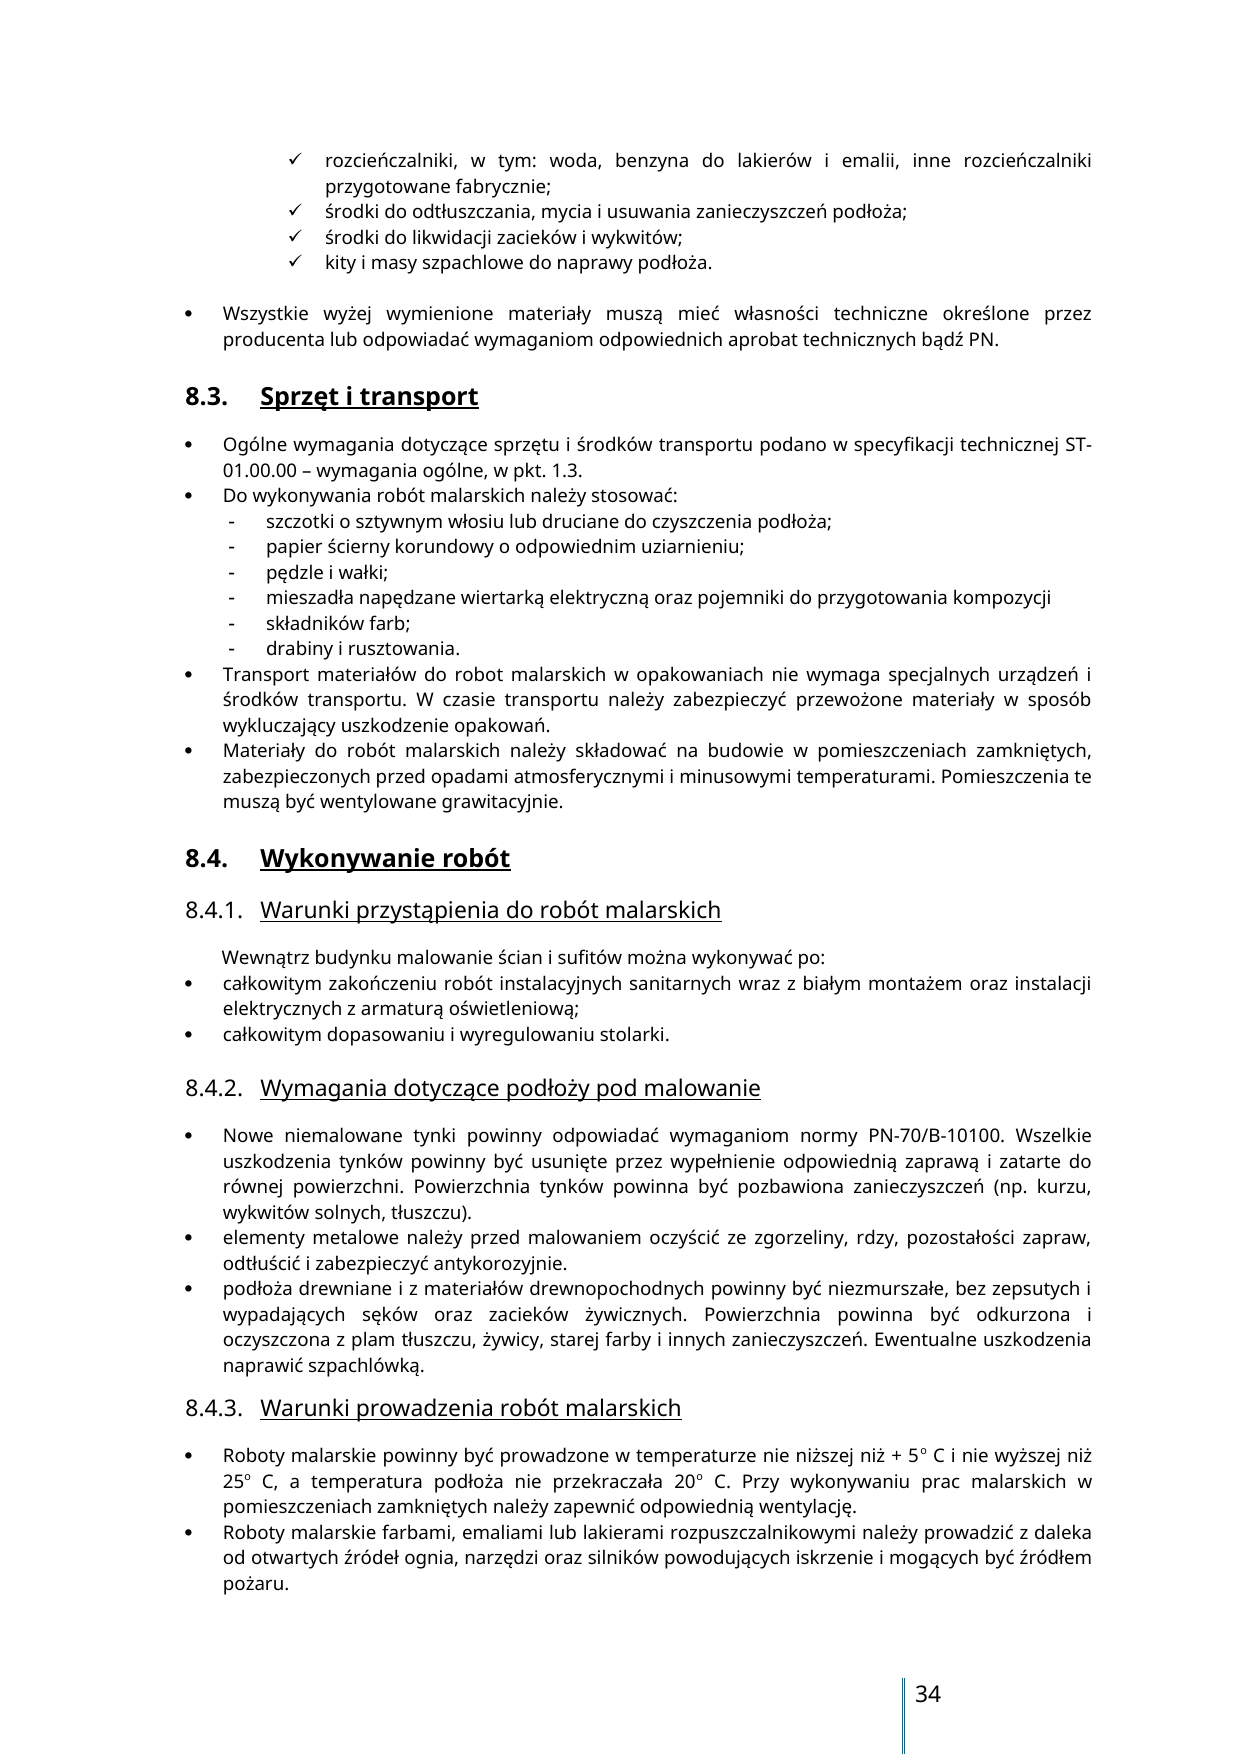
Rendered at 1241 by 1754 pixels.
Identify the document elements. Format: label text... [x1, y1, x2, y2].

list Roboty malarskie powinny być prowadzone w temperaturze nie niższej niż + 5o C i nie wyższej niż 25o C, a temperatura podłoża nie przekraczała 20o C. Przy wykonywaniu prac malarskich w pomieszczeniach zamkniętych należy zapewnić odpowiednią wentylację. [185, 1443, 1093, 1519]
list całkowitym dopasowaniu i wyregulowaniu stolarki. [185, 1021, 1093, 1047]
list Materiały do robót malarskich należy składować na budowie w pomieszczeniach zamkniętych, zabezpieczonych przed opadami atmosferycznymi i minusowymi temperaturami. Pomieszczenia te muszą być wentylowane grawitacyjnie. [185, 738, 1093, 814]
list Transport materiałów do robot malarskich w opakowaniach nie wymaga specjalnych urządzeń i środków transportu. W czasie transportu należy zabezpieczyć przewożone materiały w sposób wykluczający uszkodzenie opakowań. [185, 661, 1093, 738]
list Wymagania dotyczące podłoży pod malowanie [185, 1072, 1093, 1103]
list rozcieńczalniki, w tym: woda, benzyna do lakierów i emalii, inne rozcieńczalniki przygotowane fabrycznie; [287, 148, 1093, 199]
list pędzle i wałki; [228, 559, 1093, 585]
list Wykonywanie robót [185, 841, 1093, 875]
list Do wykonywania robót malarskich należy stosować: [185, 483, 1093, 508]
list Warunki przystąpienia do robót malarskich [185, 894, 1093, 925]
list Ogólne wymagania dotyczące sprzętu i środków transportu podano w specyfikacji technicznej ST-01.00.00 – wymagania ogólne, w pkt. 1.3. [185, 432, 1093, 483]
list elementy metalowe należy przed malowaniem oczyścić ze zgorzeliny, rdzy, pozostałości zapraw, odtłuścić i zabezpieczyć antykorozyjnie. [185, 1225, 1093, 1276]
list Sprzęt i transport [185, 378, 1093, 412]
list mieszadła napędzane wiertarką elektryczną oraz pojemniki do przygotowania kompozycji [228, 585, 1093, 610]
list drabiny i rusztowania. [228, 636, 1093, 661]
list Warunki prowadzenia robót malarskich [185, 1392, 1093, 1423]
text Wewnątrz budynku malowanie ścian i sufitów można wykonywać po: [148, 944, 1093, 970]
list środki do likwidacji zacieków i wykwitów; [287, 224, 1093, 250]
list składników farb; [228, 610, 1093, 636]
list środki do odtłuszczania, mycia i usuwania zanieczyszczeń podłoża; [287, 199, 1093, 224]
list Roboty malarskie farbami, emaliami lub lakierami rozpuszczalnikowymi należy prowadzić z daleka od otwartych źródeł ognia, narzędzi oraz silników powodujących iskrzenie i mogących być źródłem pożaru. [185, 1519, 1093, 1596]
list podłoża drewniane i z materiałów drewnopochodnych powinny być niezmurszałe, bez zepsutych i wypadających sęków oraz zacieków żywicznych. Powierzchnia powinna być odkurzona i oczyszczona z plam tłuszczu, żywicy, starej farby i innych zanieczyszczeń. Ewentualne uszkodzenia naprawić szpachlówką. [185, 1276, 1093, 1378]
list całkowitym zakończeniu robót instalacyjnych sanitarnych wraz z białym montażem oraz instalacji elektrycznych z armaturą oświetleniową; [185, 970, 1093, 1021]
list Nowe niemalowane tynki powinny odpowiadać wymaganiom normy PN-70/B-10100. Wszelkie uszkodzenia tynków powinny być usunięte przez wypełnienie odpowiednią zaprawą i zatarte do równej powierzchni. Powierzchnia tynków powinna być pozbawiona zanieczyszczeń (np. kurzu, wykwitów solnych, tłuszczu). [185, 1123, 1093, 1225]
list papier ścierny korundowy o odpowiednim uziarnieniu; [228, 534, 1093, 559]
list Wszystkie wyżej wymienione materiały muszą mieć własności techniczne określone przez producenta lub odpowiadać wymaganiom odpowiednich aprobat technicznych bądź PN. [185, 301, 1093, 352]
list kity i masy szpachlowe do naprawy podłoża. [287, 250, 1093, 275]
list szczotki o sztywnym włosiu lub druciane do czyszczenia podłoża; [228, 508, 1093, 534]
